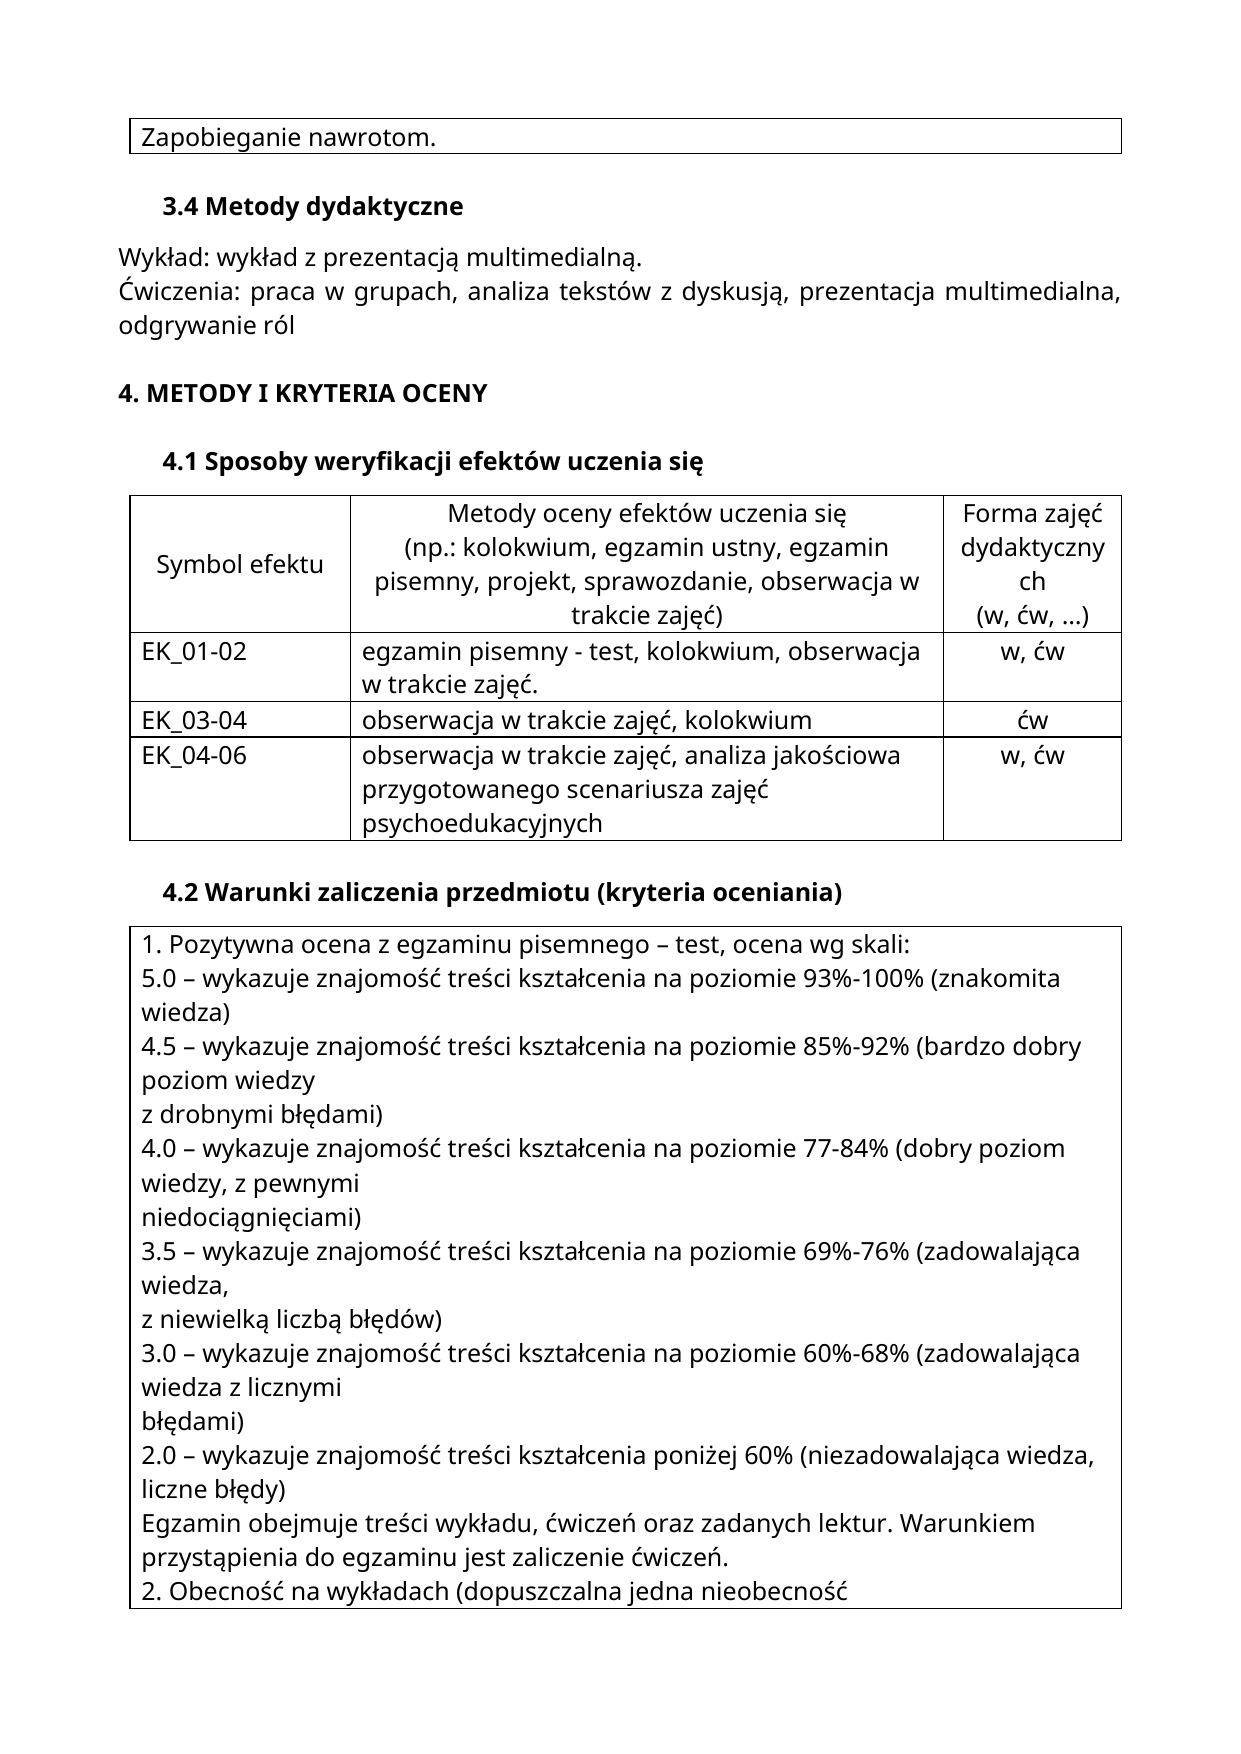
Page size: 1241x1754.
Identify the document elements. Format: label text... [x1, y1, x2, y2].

table_cell Zapobieganie nawrotom. [131, 119, 1121, 153]
table_cell w, ćw [944, 738, 1121, 839]
text 4.2 Warunki zaliczenia przedmiotu (kryteria oceniania) [162, 875, 1122, 909]
text Ćwiczenia: praca w grupach, analiza tekstów z dyskusją, prezentacja multimedialna, odgrywanie ról [118, 273, 1122, 342]
text 4. METODY I KRYTERIA OCENY [118, 376, 1122, 410]
table_cell obserwacja w trakcie zajęć, kolokwium [351, 702, 943, 736]
table_cell EK_01-02 [131, 633, 350, 701]
table_cell egzamin pisemny - test, kolokwium, obserwacja w trakcie zajęć. [351, 633, 943, 701]
text 4.1 Sposoby weryfikacji efektów uczenia się [162, 444, 1122, 478]
table_cell obserwacja w trakcie zajęć, analiza jakościowa przygotowanego scenariusza zajęć psychoedukacyjnych [351, 738, 943, 839]
table_cell EK_04-06 [131, 738, 350, 839]
text 3.4 Metody dydaktyczne [162, 188, 1122, 222]
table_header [131, 927, 1121, 1608]
table_header Metody oceny efektów uczenia się (np.: kolokwium, egzamin ustny, egzamin pisemny, projekt, sprawozdanie, obserwacja w trakcie zajęć) [351, 496, 943, 632]
table_header Symbol efektu [131, 496, 350, 632]
text Wykład: wykład z prezentacją multimedialną. [118, 239, 1122, 273]
table_cell EK_03-04 [131, 702, 350, 736]
table_cell w, ćw [944, 633, 1121, 701]
table_header Forma zajęć dydaktycznych (w, ćw, …) [944, 496, 1121, 632]
table_cell ćw [944, 702, 1121, 736]
